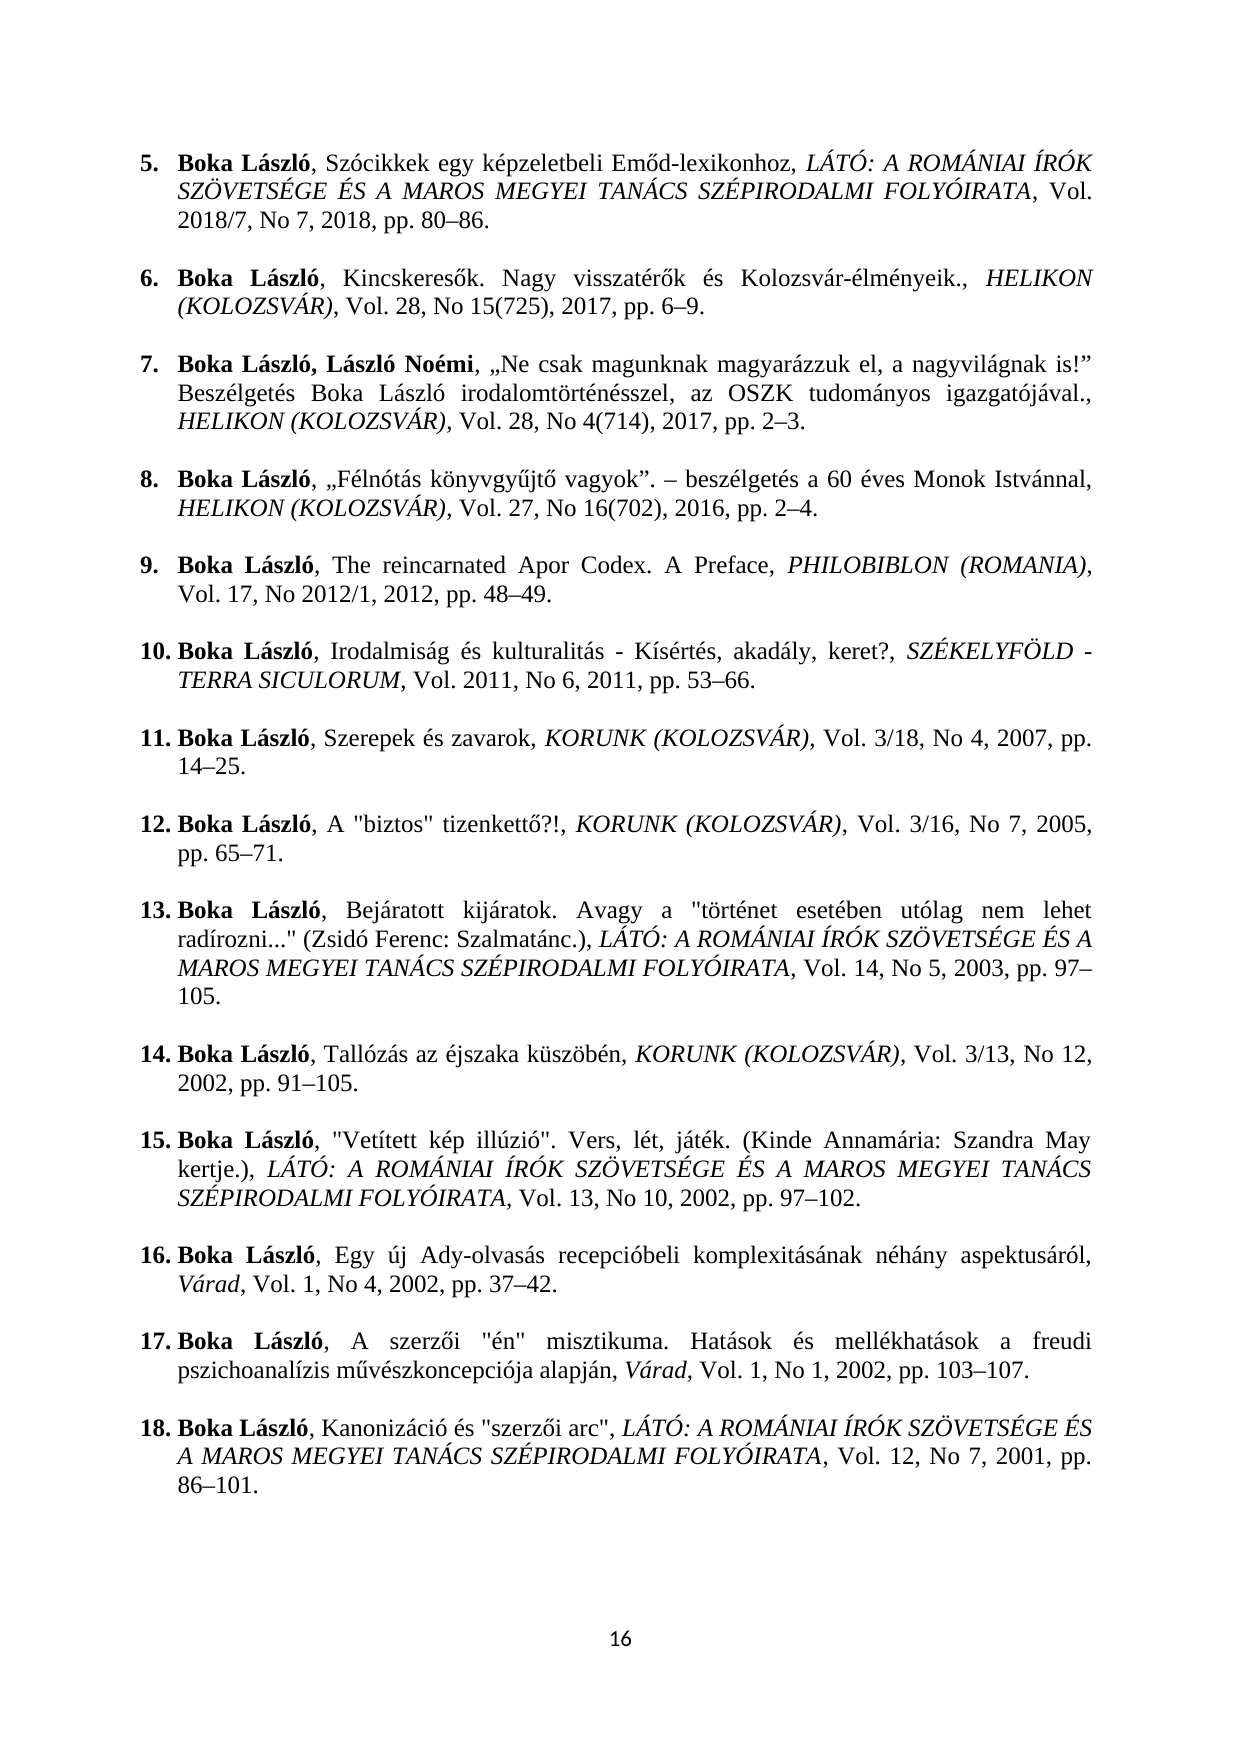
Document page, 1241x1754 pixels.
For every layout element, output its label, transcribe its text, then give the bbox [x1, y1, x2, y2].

list Boka László, A szerzői "én" misztikuma. Hatások és mellékhatások a freudi pszichoanalízis művészkoncepciója alapján, Várad, Vol. 1, No 1, 2002, pp. 103–107. [140, 1326, 1093, 1384]
list Boka László, „Félnótás könyvgyűjtő vagyok”. – beszélgetés a 60 éves Monok Istvánnal, HELIKON (KOLOZSVÁR), Vol. 27, No 16(702), 2016, pp. 2–4. [140, 464, 1093, 521]
list Boka László, A "biztos" tizenkettő?!, KORUNK (KOLOZSVÁR), Vol. 3/16, No 7, 2005, pp. 65–71. [140, 809, 1093, 866]
list Boka László, Kanonizáció és "szerzői arc", LÁTÓ: A ROMÁNIAI ÍRÓK SZÖVETSÉGE ÉS A MAROS MEGYEI TANÁCS SZÉPIRODALMI FOLYÓIRATA, Vol. 12, No 7, 2001, pp. 86–101. [140, 1413, 1093, 1499]
list Boka László, Bejáratott kijáratok. Avagy a "történet esetében utólag nem lehet radírozni..." (Zsidó Ferenc: Szalmatánc.), LÁTÓ: A ROMÁNIAI ÍRÓK SZÖVETSÉGE ÉS A MAROS MEGYEI TANÁCS SZÉPIRODALMI FOLYÓIRATA, Vol. 14, No 5, 2003, pp. 97–105. [140, 895, 1093, 1010]
list Boka László, "Vetített kép illúzió". Vers, lét, játék. (Kinde Annamária: Szandra May kertje.), LÁTÓ: A ROMÁNIAI ÍRÓK SZÖVETSÉGE ÉS A MAROS MEGYEI TANÁCS SZÉPIRODALMI FOLYÓIRATA, Vol. 13, No 10, 2002, pp. 97–102. [140, 1125, 1093, 1211]
list Boka László, Szócikkek egy képzeletbeli Emőd-lexikonhoz, LÁTÓ: A ROMÁNIAI ÍRÓK SZÖVETSÉGE ÉS A MAROS MEGYEI TANÁCS SZÉPIRODALMI FOLYÓIRATA, Vol. 2018/7, No 7, 2018, pp. 80–86. [140, 148, 1093, 234]
list Boka László, Szerepek és zavarok, KORUNK (KOLOZSVÁR), Vol. 3/18, No 4, 2007, pp. 14–25. [140, 723, 1093, 780]
list Boka László, Egy új Ady-olvasás recepcióbeli komplexitásának néhány aspektusáról, Várad, Vol. 1, No 4, 2002, pp. 37–42. [140, 1240, 1093, 1298]
list Boka László, László Noémi, „Ne csak magunknak magyarázzuk el, a nagyvilágnak is!” Beszélgetés Boka László irodalomtörténésszel, az OSZK tudományos igazgatójával., HELIKON (KOLOZSVÁR), Vol. 28, No 4(714), 2017, pp. 2–3. [140, 349, 1093, 435]
list Boka László, Tallózás az éjszaka küszöbén, KORUNK (KOLOZSVÁR), Vol. 3/13, No 12, 2002, pp. 91–105. [140, 1039, 1093, 1096]
list Boka László, Irodalmiság és kulturalitás - Kísértés, akadály, keret?, SZÉKELYFÖLD - TERRA SICULORUM, Vol. 2011, No 6, 2011, pp. 53–66. [140, 636, 1093, 694]
list Boka László, The reincarnated Apor Codex. A Preface, PHILOBIBLON (ROMANIA), Vol. 17, No 2012/1, 2012, pp. 48–49. [140, 550, 1093, 608]
list Boka László, Kincskeresők. Nagy visszatérők és Kolozsvár-élményeik., HELIKON (KOLOZSVÁR), Vol. 28, No 15(725), 2017, pp. 6–9. [140, 263, 1093, 320]
